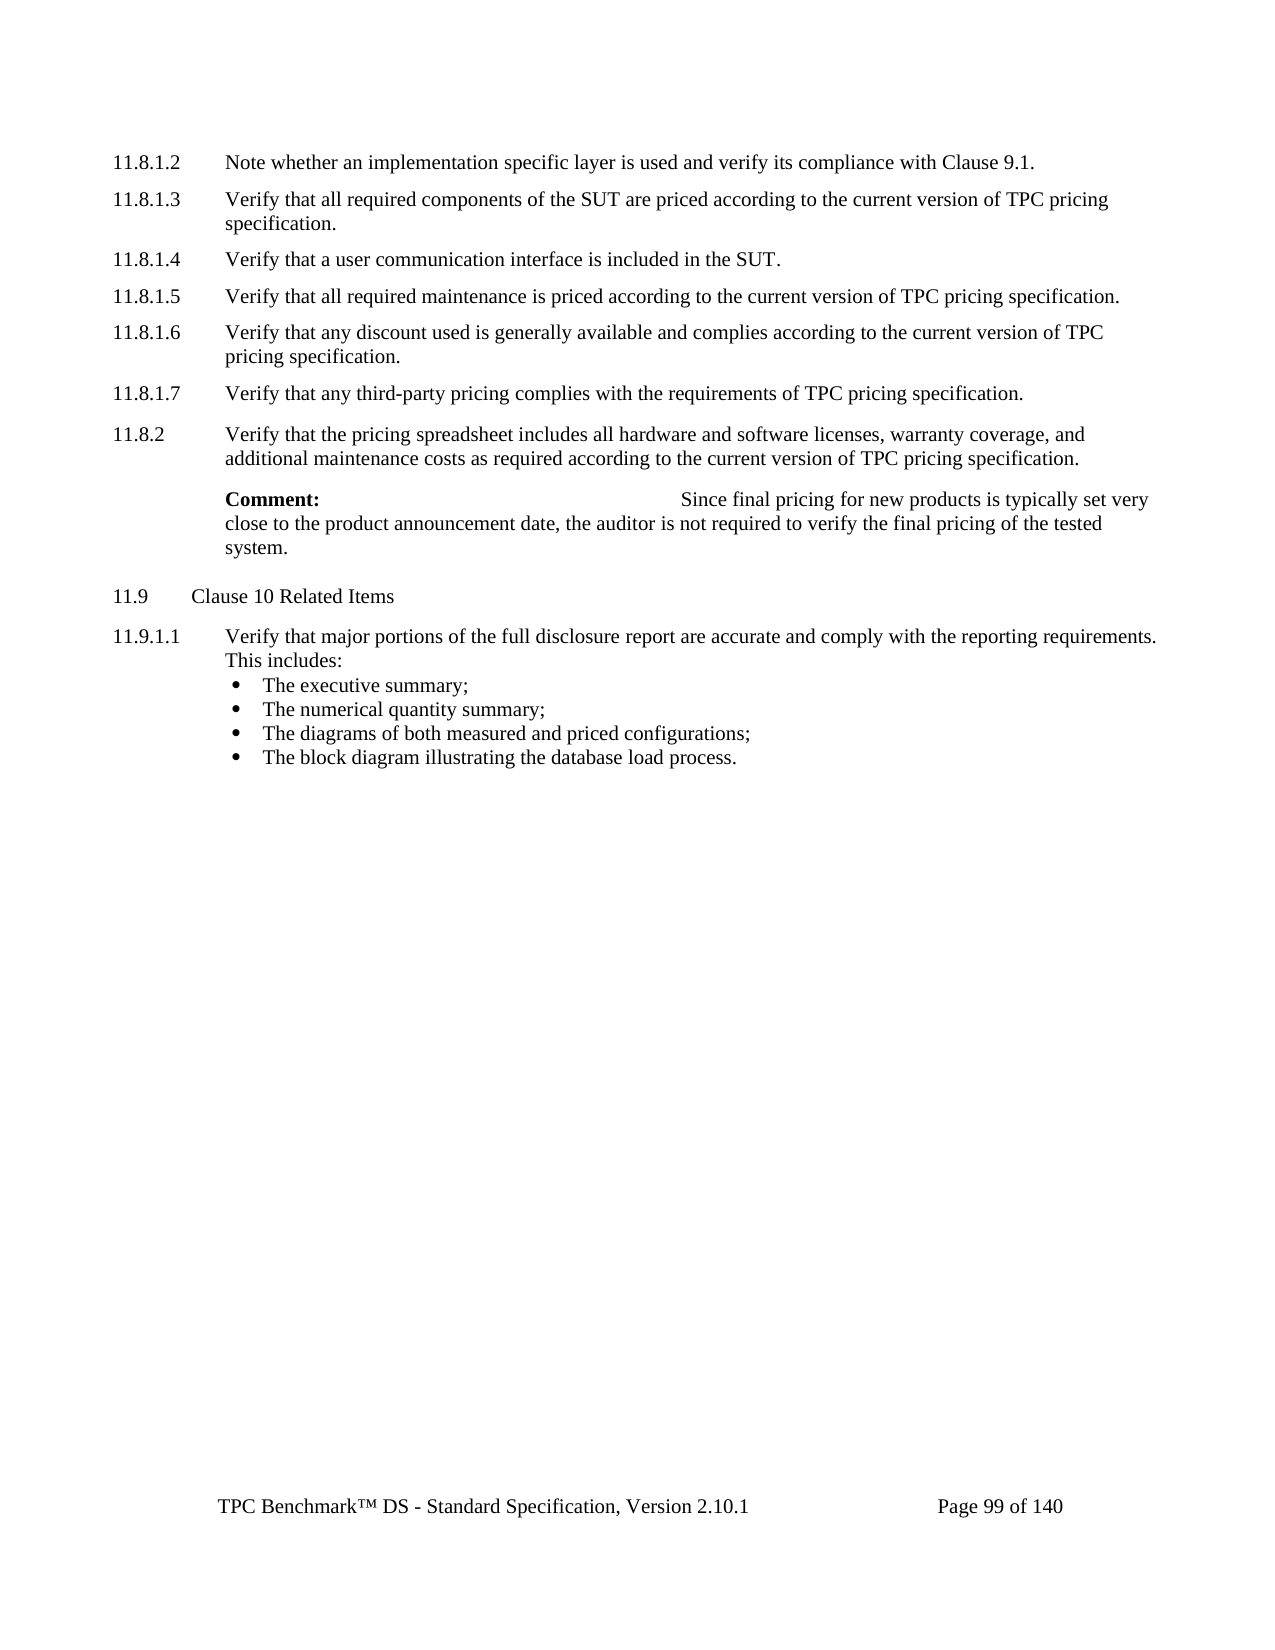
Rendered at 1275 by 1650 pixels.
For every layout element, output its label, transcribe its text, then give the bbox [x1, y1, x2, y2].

list The block diagram illustrating the database load process. [232, 745, 1162, 769]
text Verify that a user communication interface is included in the SUT. [112, 247, 1162, 271]
text Verify that all required components of the SUT are priced according to the current version of TPC pricing specification. [112, 187, 1162, 235]
list The diagrams of both measured and priced configurations; [232, 721, 1162, 745]
text Verify that any third-party pricing complies with the requirements of TPC pricing specification. [112, 381, 1162, 405]
text Verify that all required maintenance is priced according to the current version of TPC pricing specification. [112, 284, 1162, 308]
list The numerical quantity summary; [232, 697, 1162, 721]
text Note whether an implementation specific layer is used and verify its compliance with Clause 9.1. [112, 150, 1162, 174]
text Clause 10 Related Items [112, 584, 1162, 608]
list The executive summary; [232, 672, 1162, 697]
text Since final pricing for new products is typically set very close to the product announcement date, the auditor is not required to verify the final pricing of the tested system. [225, 486, 1162, 559]
text Verify that major portions of the full disclosure report are accurate and comply with the reporting requirements. This includes: [112, 624, 1162, 672]
text Verify that any discount used is generally available and complies according to the current version of TPC pricing specification. [112, 320, 1162, 368]
text Verify that the pricing spreadsheet includes all hardware and software licenses, warranty coverage, and additional maintenance costs as required according to the current version of TPC pricing specification. [112, 422, 1162, 470]
